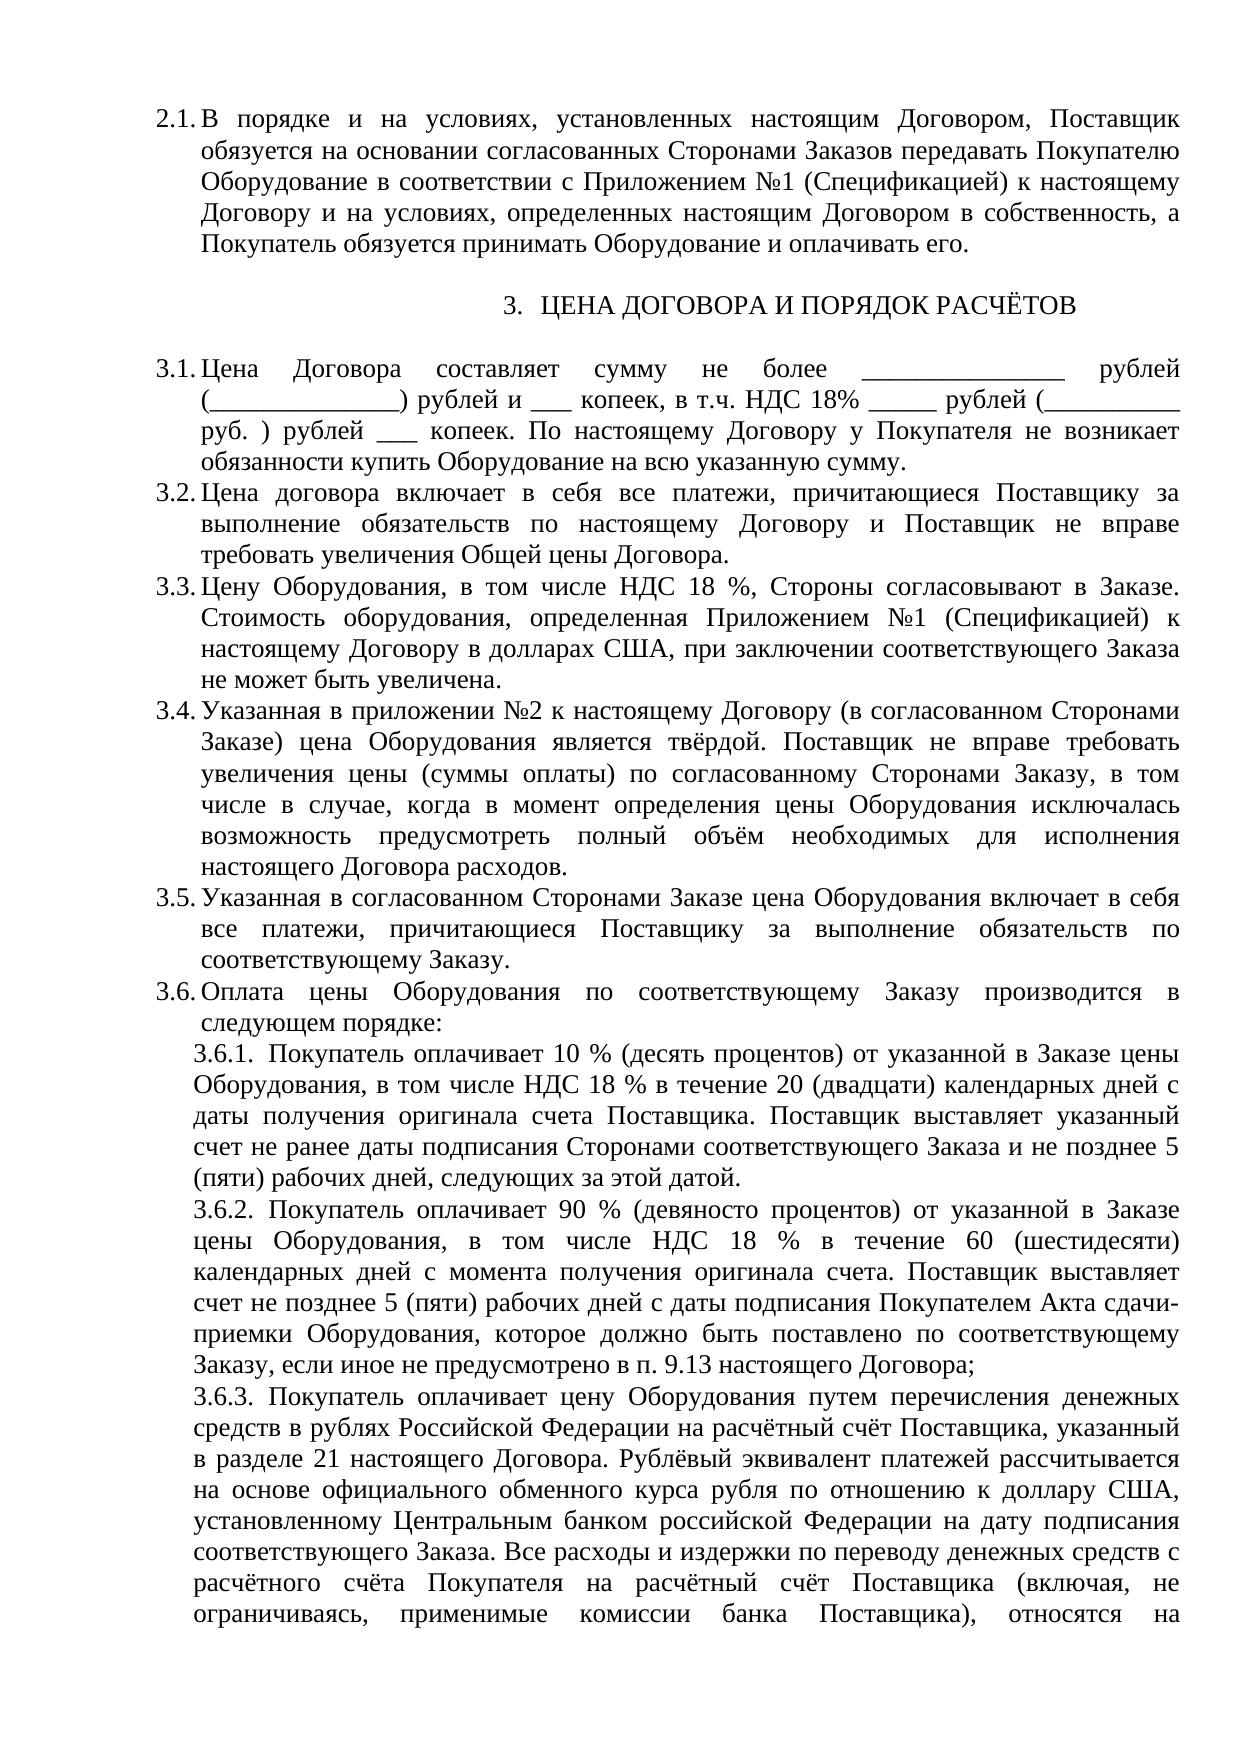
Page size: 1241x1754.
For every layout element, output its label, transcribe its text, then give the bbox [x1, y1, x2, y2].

list Покупатель оплачивает 10 % (десять процентов) от указанной в Заказе цены Оборудования, в том числе НДС 18 % в течение 20 (двадцати) календарных дней с даты получения оригинала счета Поставщика. Поставщик выставляет указанный счет не ранее даты подписания Сторонами соответствующего Заказа и не позднее 5 (пяти) рабочих дней, следующих за этой датой. [193, 1037, 1181, 1193]
list Цена договора включает в себя все платежи, причитающиеся Поставщику за выполнение обязательств по настоящему Договору и Поставщик не вправе требовать увеличения Общей цены Договора. [156, 476, 1181, 570]
list Покупатель оплачивает 90 % (девяносто процентов) от указанной в Заказе цены Оборудования, в том числе НДС 18 % в течение 60 (шестидесяти) календарных дней с момента получения оригинала счета. Поставщик выставляет счет не позднее 5 (пяти) рабочих дней с даты подписания Покупателем Акта сдачи-приемки Оборудования, которое должно быть поставлено по соответствующему Заказу, если иное не предусмотрено в п. 9.13 настоящего Договора; [193, 1193, 1181, 1379]
list Оплата цены Оборудования по соответствующему Заказу производится в следующем порядке: [156, 975, 1181, 1037]
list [193, 1379, 1181, 1629]
list ЦЕНА ДОГОВОРА И ПОРЯДОК РАСЧЁТОВ [399, 289, 1181, 321]
list Цена Договора составляет сумму не более _______________ рублей (______________) рублей и ___ копеек, в т.ч. НДС 18% _____ рублей (__________ руб. ) рублей ___ копеек. По настоящему Договору у Покупателя не возникает обязанности купить Оборудование на всю указанную сумму. [156, 352, 1181, 476]
list Цену Оборудования, в том числе НДС 18 %, Стороны согласовывают в Заказе. Стоимость оборудования, определенная Приложением №1 (Спецификацией) к настоящему Договору в долларах США, при заключении соответствующего Заказа не может быть увеличена. [156, 570, 1181, 694]
list Указанная в согласованном Сторонами Заказе цена Оборудования включает в себя все платежи, причитающиеся Поставщику за выполнение обязательств по соответствующему Заказу. [156, 881, 1181, 975]
list В порядке и на условиях, установленных настоящим Договором, Поставщик обязуется на основании согласованных Сторонами Заказов передавать Покупателю Оборудование в соответствии с Приложением №1 (Спецификацией) к настоящему Договору и на условиях, определенных настоящим Договором в собственность, а Покупатель обязуется принимать Оборудование и оплачивать его. [156, 103, 1181, 258]
list Указанная в приложении №2 к настоящему Договору (в согласованном Сторонами Заказе) цена Оборудования является твёрдой. Поставщик не вправе требовать увеличения цены (суммы оплаты) по согласованному Сторонами Заказу, в том числе в случае, когда в момент определения цены Оборудования исключалась возможность предусмотреть полный объём необходимых для исполнения настоящего Договора расходов. [156, 694, 1181, 881]
